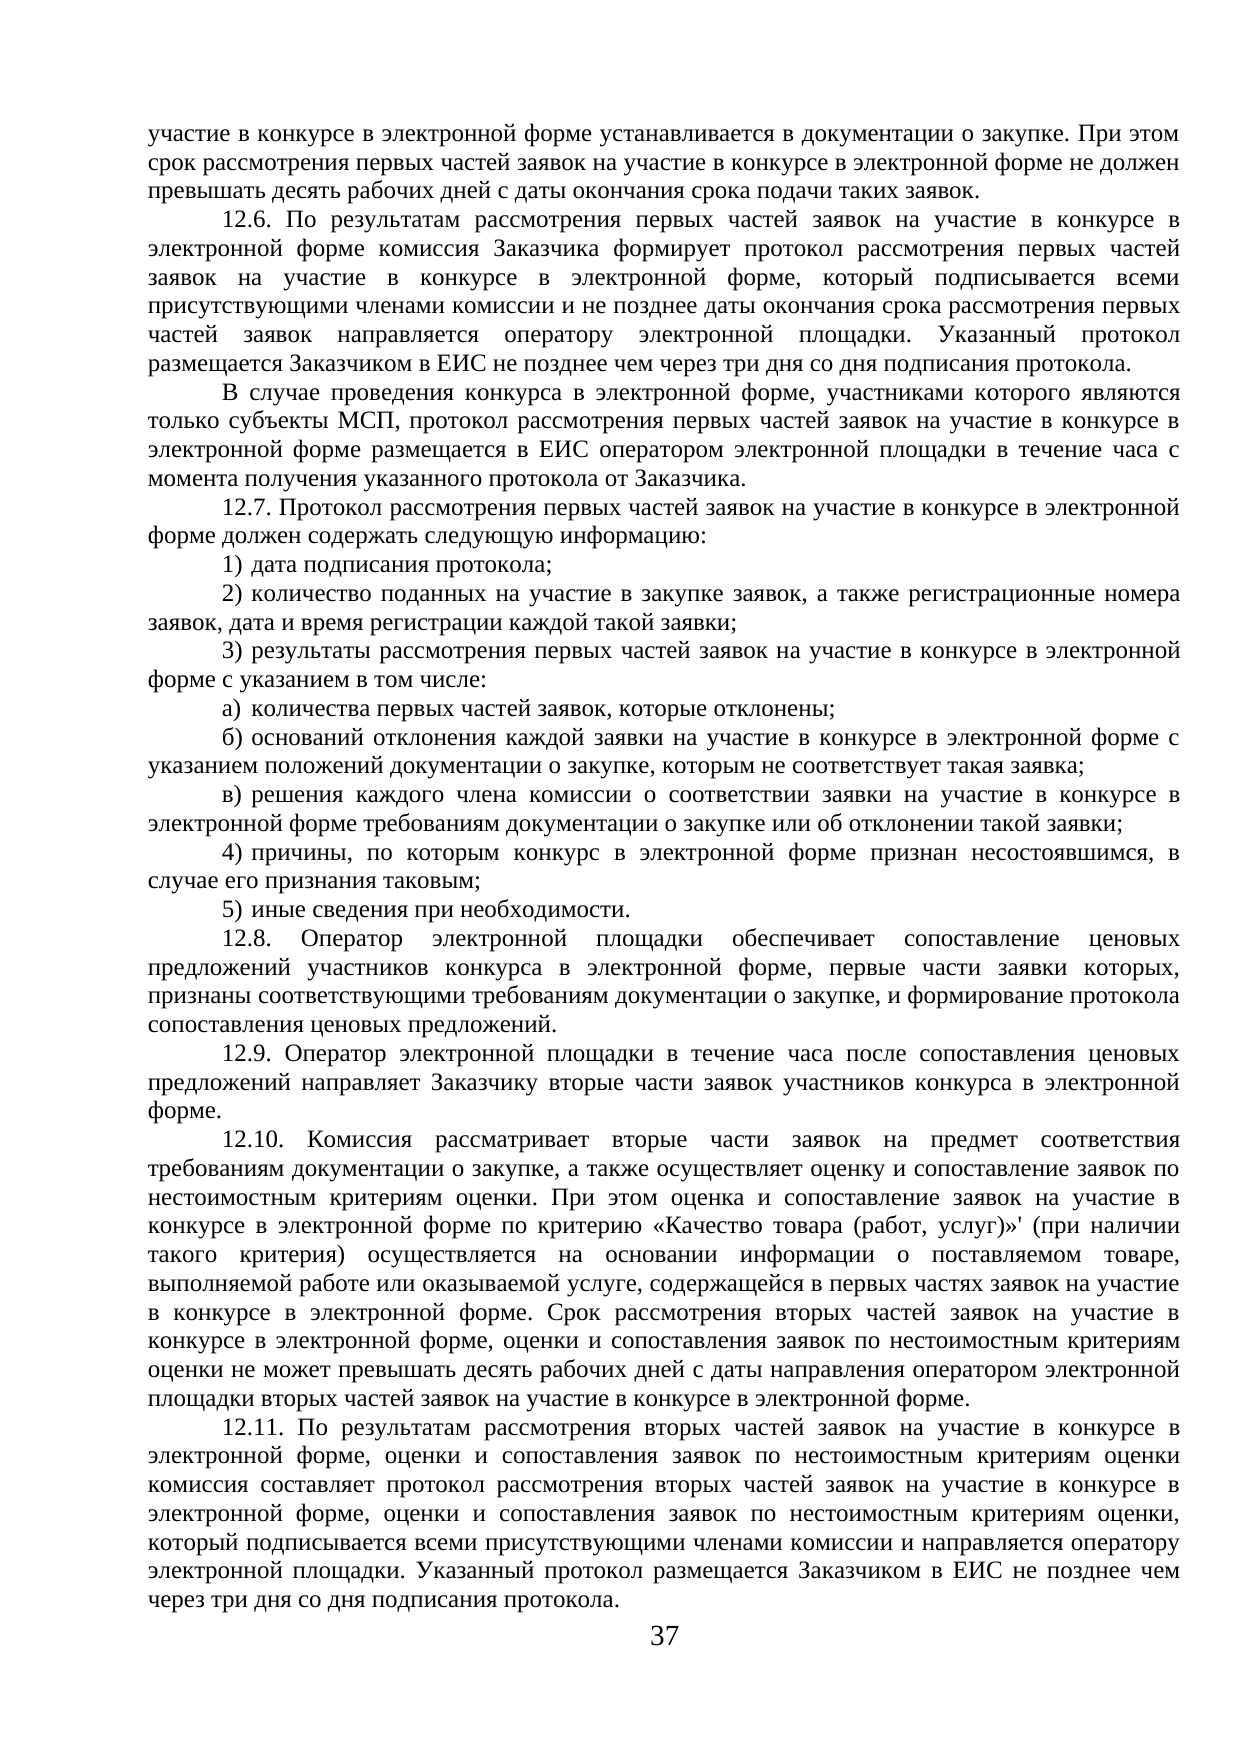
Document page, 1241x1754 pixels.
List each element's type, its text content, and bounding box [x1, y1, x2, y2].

list причины, по которым конкурс в электронной форме признан несостоявшимся, в случае его признания таковым; [148, 837, 1181, 894]
text 12.7. Протокол рассмотрения первых частей заявок на участие в конкурсе в электронной форме должен содержать следующую информацию: [148, 492, 1181, 549]
text В случае проведения конкурса в электронной форме, участниками которого являются только субъекты МСП, протокол рассмотрения первых частей заявок на участие в конкурсе в электронной форме размещается в ЕИС оператором электронной площадки в течение часа с момента получения указанного протокола от Заказчика. [148, 377, 1181, 492]
list дата подписания протокола; [148, 549, 1181, 578]
text 12.9. Оператор электронной площадки в течение часа после сопоставления ценовых предложений направляет Заказчику вторые части заявок участников конкурса в электронной форме. [148, 1038, 1181, 1124]
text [148, 118, 1181, 204]
text 12.10. Комиссия рассматривает вторые части заявок на предмет соответствия требованиям документации о закупке, а также осуществляет оценку и сопоставление заявок по нестоимостным критериям оценки. При этом оценка и сопоставление заявок на участие в конкурсе в электронной форме по критерию «Качество товара (работ, услуг)»' (при наличии такого критерия) осуществляется на основании информации о поставляемом товаре, выполняемой работе или оказываемой услуге, содержащейся в первых частях заявок на участие в конкурсе в электронной форме. Срок рассмотрения вторых частей заявок на участие в конкурсе в электронной форме, оценки и сопоставления заявок по нестоимостным критериям оценки не может превышать десять рабочих дней с даты направления оператором электронной площадки вторых частей заявок на участие в конкурсе в электронной форме. [148, 1124, 1181, 1412]
list количества первых частей заявок, которые отклонены; [148, 693, 1181, 722]
text 12.8. Оператор электронной площадки обеспечивает сопоставление ценовых предложений участников конкурса в электронной форме, первые части заявки которых, признаны соответствующими требованиям документации о закупке, и формирование протокола сопоставления ценовых предложений. [148, 923, 1181, 1038]
list количество поданных на участие в закупке заявок, а также регистрационные номера заявок, дата и время регистрации каждой такой заявки; [148, 578, 1181, 636]
list иные сведения при необходимости. [148, 894, 1181, 923]
text 12.11. По результатам рассмотрения вторых частей заявок на участие в конкурсе в электронной форме, оценки и сопоставления заявок по нестоимостным критериям оценки комиссия составляет протокол рассмотрения вторых частей заявок на участие в конкурсе в электронной форме, оценки и сопоставления заявок по нестоимостным критериям оценки, который подписывается всеми присутствующими членами комиссии и направляется оператору электронной площадки. Указанный протокол размещается Заказчиком в ЕИС не позднее чем через три дня со дня подписания протокола. [148, 1412, 1181, 1613]
list оснований отклонения каждой заявки на участие в конкурсе в электронной форме с указанием положений документации о закупке, которым не соответствует такая заявка; [148, 722, 1181, 779]
list результаты рассмотрения первых частей заявок на участие в конкурсе в электронной форме с указанием в том числе: [148, 636, 1181, 693]
text 12.6. По результатам рассмотрения первых частей заявок на участие в конкурсе в электронной форме комиссия Заказчика формирует протокол рассмотрения первых частей заявок на участие в конкурсе в электронной форме, который подписывается всеми присутствующими членами комиссии и не позднее даты окончания срока рассмотрения первых частей заявок направляется оператору электронной площадки. Указанный протокол размещается Заказчиком в ЕИС не позднее чем через три дня со дня подписания протокола. [148, 204, 1181, 377]
list решения каждого члена комиссии о соответствии заявки на участие в конкурсе в электронной форме требованиям документации о закупке или об отклонении такой заявки; [148, 779, 1181, 837]
